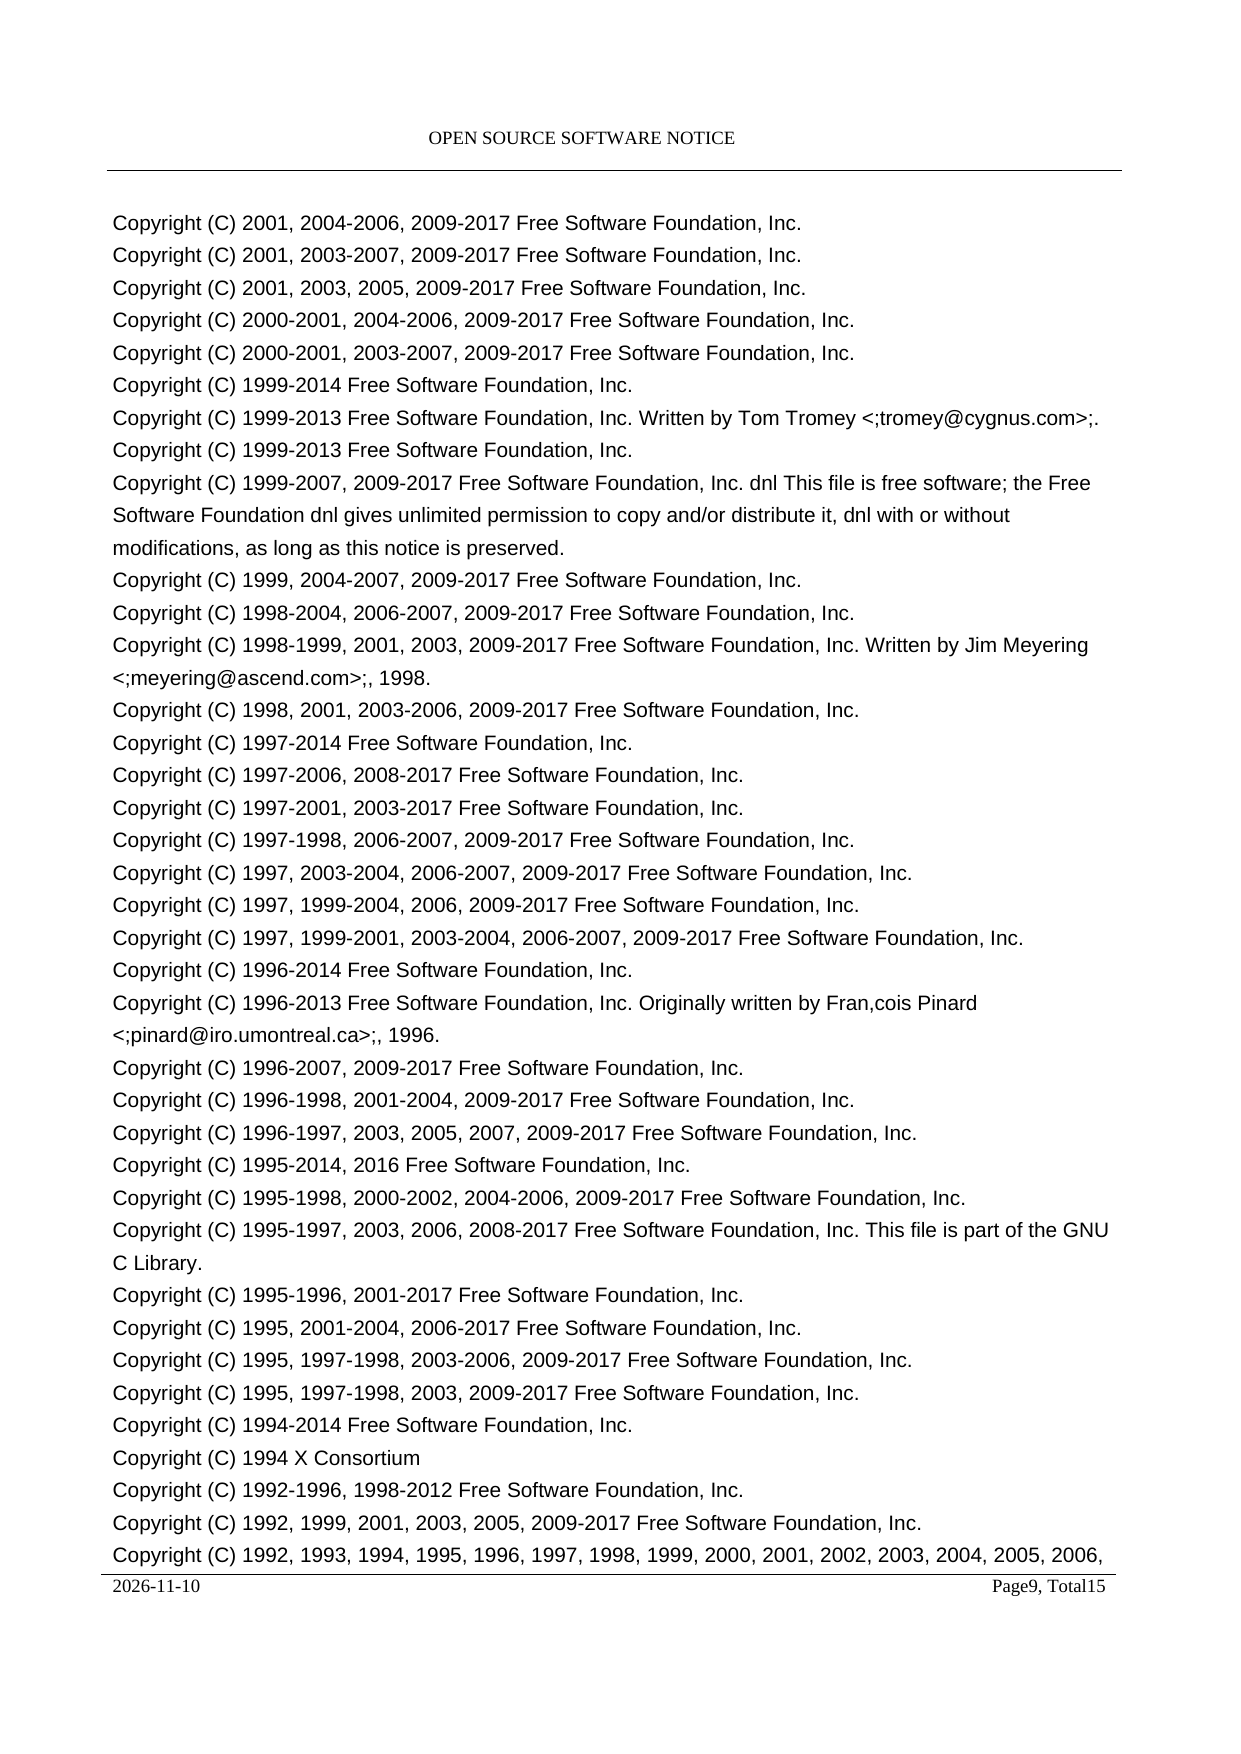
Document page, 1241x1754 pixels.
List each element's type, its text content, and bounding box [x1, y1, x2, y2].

text Copyright (C) 1995-2014, 2016 Free Software Foundation, Inc. [112, 1149, 1128, 1181]
text Copyright (C) 1995, 1997-1998, 2003, 2009-2017 Free Software Foundation, Inc. [112, 1376, 1128, 1409]
text Copyright (C) 1995, 1997-1998, 2003-2006, 2009-2017 Free Software Foundation, Inc. [112, 1344, 1128, 1376]
text Copyright (C) 1999-2013 Free Software Foundation, Inc. Written by Tom Tromey <;tromey@cygnus.com>;. [112, 401, 1128, 434]
text Copyright (C) 1996-2013 Free Software Foundation, Inc. Originally written by Fran,cois Pinard <;pinard@iro.umontreal.ca>;, 1996. [112, 986, 1128, 1051]
text Copyright (C) 1994-2014 Free Software Foundation, Inc. [112, 1409, 1128, 1441]
text Copyright (C) 2001, 2003, 2005, 2009-2017 Free Software Foundation, Inc. [112, 271, 1128, 304]
text Copyright (C) 1999-2014 Free Software Foundation, Inc. [112, 369, 1128, 401]
text Copyright (C) 1997, 1999-2001, 2003-2004, 2006-2007, 2009-2017 Free Software Foundation, Inc. [112, 921, 1128, 954]
text Copyright (C) 1995-1997, 2003, 2006, 2008-2017 Free Software Foundation, Inc. This file is part of the GNU C Library. [112, 1214, 1128, 1279]
text Copyright (C) 2001, 2004-2006, 2009-2017 Free Software Foundation, Inc. [112, 206, 1128, 239]
text Copyright (C) 1998-1999, 2001, 2003, 2009-2017 Free Software Foundation, Inc. Written by Jim Meyering <;meyering@ascend.com>;, 1998. [112, 629, 1128, 694]
text Copyright (C) 1995-1998, 2000-2002, 2004-2006, 2009-2017 Free Software Foundation, Inc. [112, 1181, 1128, 1214]
text Copyright (C) 1997-2014 Free Software Foundation, Inc. [112, 726, 1128, 759]
text Copyright (C) 1996-1998, 2001-2004, 2009-2017 Free Software Foundation, Inc. [112, 1084, 1128, 1116]
text Copyright (C) 1995, 2001-2004, 2006-2017 Free Software Foundation, Inc. [112, 1311, 1128, 1344]
text Copyright (C) 1997, 1999-2004, 2006, 2009-2017 Free Software Foundation, Inc. [112, 889, 1128, 921]
text Copyright (C) 1998-2004, 2006-2007, 2009-2017 Free Software Foundation, Inc. [112, 596, 1128, 629]
text Copyright (C) 1994 X Consortium [112, 1441, 1128, 1474]
text Copyright (C) 1997, 2003-2004, 2006-2007, 2009-2017 Free Software Foundation, Inc. [112, 856, 1128, 889]
text Copyright (C) 1992-1996, 1998-2012 Free Software Foundation, Inc. [112, 1474, 1128, 1506]
text Copyright (C) 1999, 2004-2007, 2009-2017 Free Software Foundation, Inc. [112, 564, 1128, 596]
text Copyright (C) 1999-2013 Free Software Foundation, Inc. [112, 434, 1128, 466]
text Copyright (C) 1992, 1999, 2001, 2003, 2005, 2009-2017 Free Software Foundation, Inc. [112, 1506, 1128, 1539]
text Copyright (C) 2000-2001, 2004-2006, 2009-2017 Free Software Foundation, Inc. [112, 304, 1128, 336]
text Copyright (C) 1999-2007, 2009-2017 Free Software Foundation, Inc. dnl This file is free software; the Free Software Foundation dnl gives unlimited permission to copy and/or distribute it, dnl with or without modifications, as long as this notice is preserved. [112, 466, 1128, 564]
text Copyright (C) 1996-2007, 2009-2017 Free Software Foundation, Inc. [112, 1051, 1128, 1084]
text Copyright (C) 1997-1998, 2006-2007, 2009-2017 Free Software Foundation, Inc. [112, 824, 1128, 856]
text Copyright (C) 2000-2001, 2003-2007, 2009-2017 Free Software Foundation, Inc. [112, 336, 1128, 369]
text Copyright (C) 1998, 2001, 2003-2006, 2009-2017 Free Software Foundation, Inc. [112, 694, 1128, 726]
text Copyright (C) 1997-2006, 2008-2017 Free Software Foundation, Inc. [112, 759, 1128, 791]
text Copyright (C) 2001, 2003-2007, 2009-2017 Free Software Foundation, Inc. [112, 239, 1128, 271]
text Copyright (C) 1996-1997, 2003, 2005, 2007, 2009-2017 Free Software Foundation, Inc. [112, 1116, 1128, 1149]
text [112, 1539, 1128, 1571]
text Copyright (C) 1995-1996, 2001-2017 Free Software Foundation, Inc. [112, 1279, 1128, 1311]
text Copyright (C) 1996-2014 Free Software Foundation, Inc. [112, 954, 1128, 986]
text Copyright (C) 1997-2001, 2003-2017 Free Software Foundation, Inc. [112, 791, 1128, 824]
